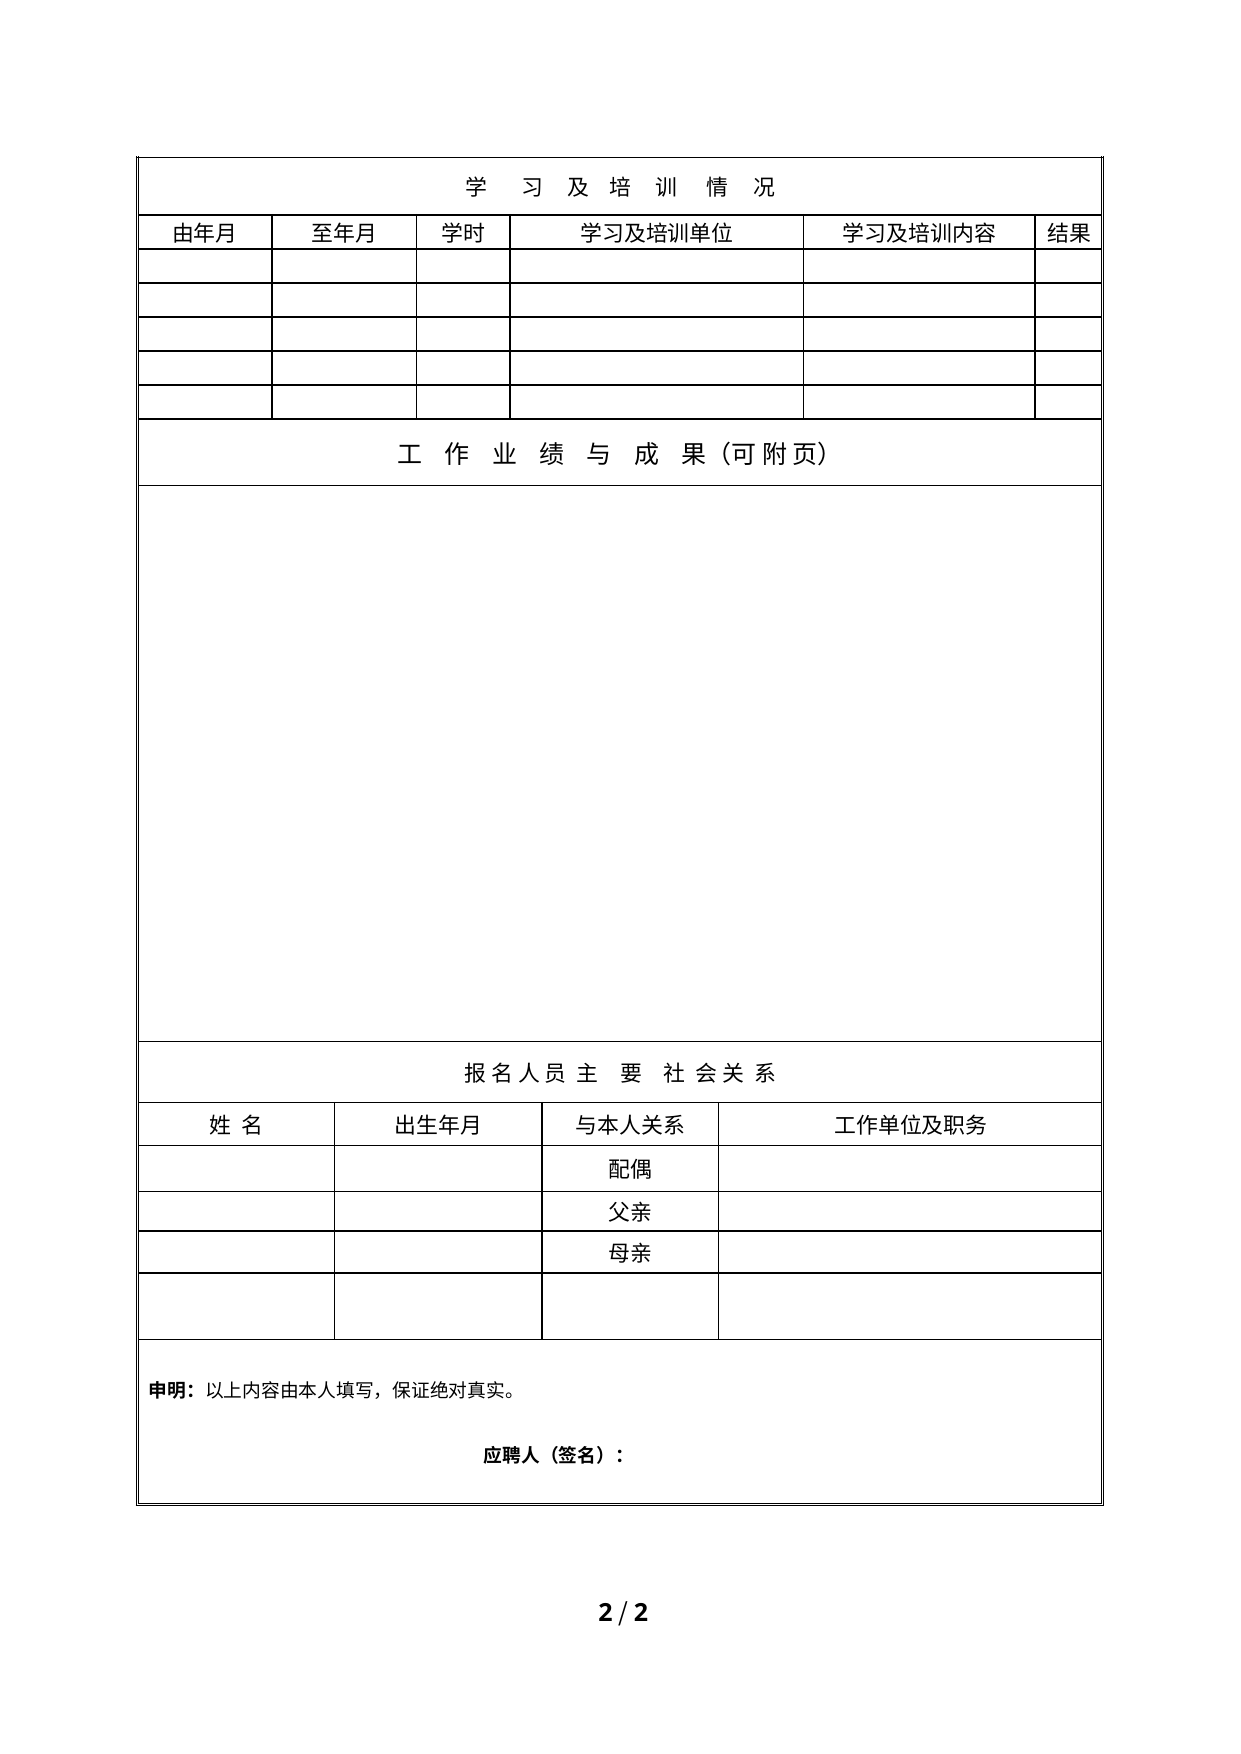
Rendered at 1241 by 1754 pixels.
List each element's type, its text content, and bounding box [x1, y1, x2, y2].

table_cell [511, 352, 803, 384]
table_cell 学时 [417, 216, 509, 248]
table_cell [1036, 352, 1101, 384]
table_cell [804, 386, 1034, 418]
table_cell [273, 318, 416, 350]
table_cell 出生年月 [335, 1103, 541, 1144]
table_cell [1036, 284, 1101, 316]
table_cell 学 习 及 培 训 情 况 [139, 158, 1101, 214]
table_cell 学习及培训内容 [804, 216, 1034, 248]
table_cell [417, 318, 509, 350]
table_cell [335, 1192, 541, 1230]
table_cell [139, 250, 271, 282]
table_cell [335, 1274, 541, 1339]
table_cell 至年月 [273, 216, 416, 248]
table_cell [139, 1232, 334, 1272]
table_cell 由年月 [139, 216, 271, 248]
table_cell [804, 352, 1034, 384]
table_cell [511, 250, 803, 282]
table_cell 姓 名 [139, 1103, 334, 1144]
table_cell [139, 1192, 334, 1230]
table_cell 与本人关系 [543, 1103, 718, 1144]
table_cell [417, 386, 509, 418]
table_cell [273, 386, 416, 418]
table_cell 报 名 人 员 主 要 社 会 关 系 [139, 1042, 1101, 1102]
table_cell [139, 1146, 334, 1191]
table_cell [139, 1274, 334, 1339]
table_cell [417, 250, 509, 282]
table_cell [719, 1232, 1101, 1272]
table_cell 申明：以上内容由本人填写，保证绝对真实。 应聘人（签名）： [139, 1340, 1101, 1502]
table_cell [417, 284, 509, 316]
table_cell [273, 352, 416, 384]
table_cell [335, 1232, 541, 1272]
table_cell [719, 1146, 1101, 1191]
table_cell [273, 250, 416, 282]
table_cell [335, 1146, 541, 1191]
table_cell [417, 352, 509, 384]
table_cell [139, 318, 271, 350]
table_cell [139, 486, 1101, 1041]
table_cell [719, 1274, 1101, 1339]
table_cell 父亲 [543, 1192, 718, 1230]
table_cell 结果 [1036, 216, 1101, 248]
table_cell [804, 284, 1034, 316]
table_cell 配偶 [543, 1146, 718, 1191]
table_cell [511, 318, 803, 350]
table_cell 工 作 业 绩 与 成 果（可 附 页） [139, 420, 1101, 485]
table_cell [1036, 318, 1101, 350]
table_cell [511, 284, 803, 316]
table_cell [139, 352, 271, 384]
table_cell [804, 318, 1034, 350]
table_cell [511, 386, 803, 418]
table_cell [1036, 386, 1101, 418]
table_cell [543, 1274, 718, 1339]
table_cell 学习及培训单位 [511, 216, 803, 248]
table_cell [139, 386, 271, 418]
table_cell [139, 284, 271, 316]
table_cell [719, 1192, 1101, 1230]
table_cell 工作单位及职务 [719, 1103, 1101, 1144]
table_cell [273, 284, 416, 316]
table_cell [804, 250, 1034, 282]
table_cell 母亲 [543, 1232, 718, 1272]
table_cell [1036, 250, 1101, 282]
